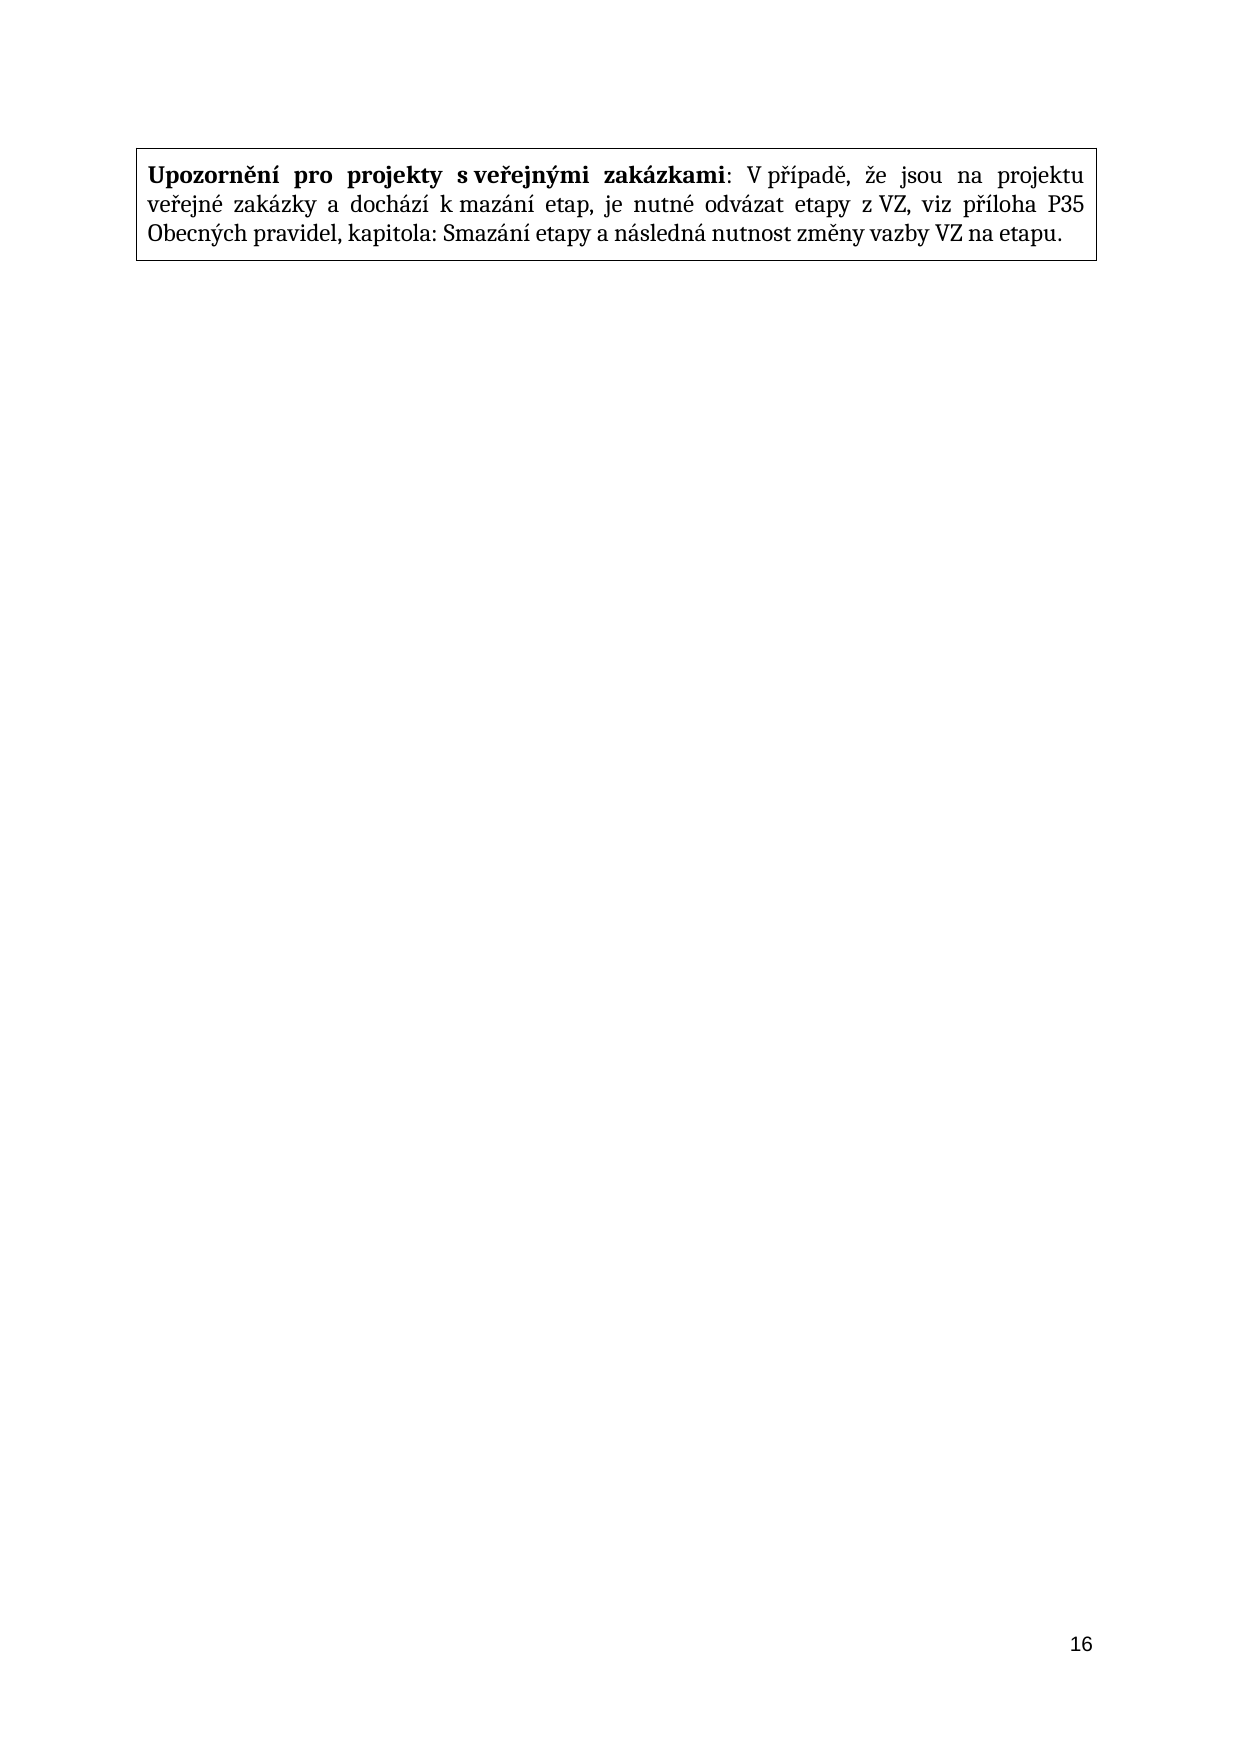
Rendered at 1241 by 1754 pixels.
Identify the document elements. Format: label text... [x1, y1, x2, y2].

table_header Upozornění pro projekty s veřejnými zakázkami: V případě, že jsou na projektu veřejné zakázky a dochází k mazání etap, je nutné odvázat etapy z VZ, viz příloha P35 Obecných pravidel, kapitola: Smazání etapy a následná nutnost změny vazby VZ na etapu. [137, 149, 1096, 260]
